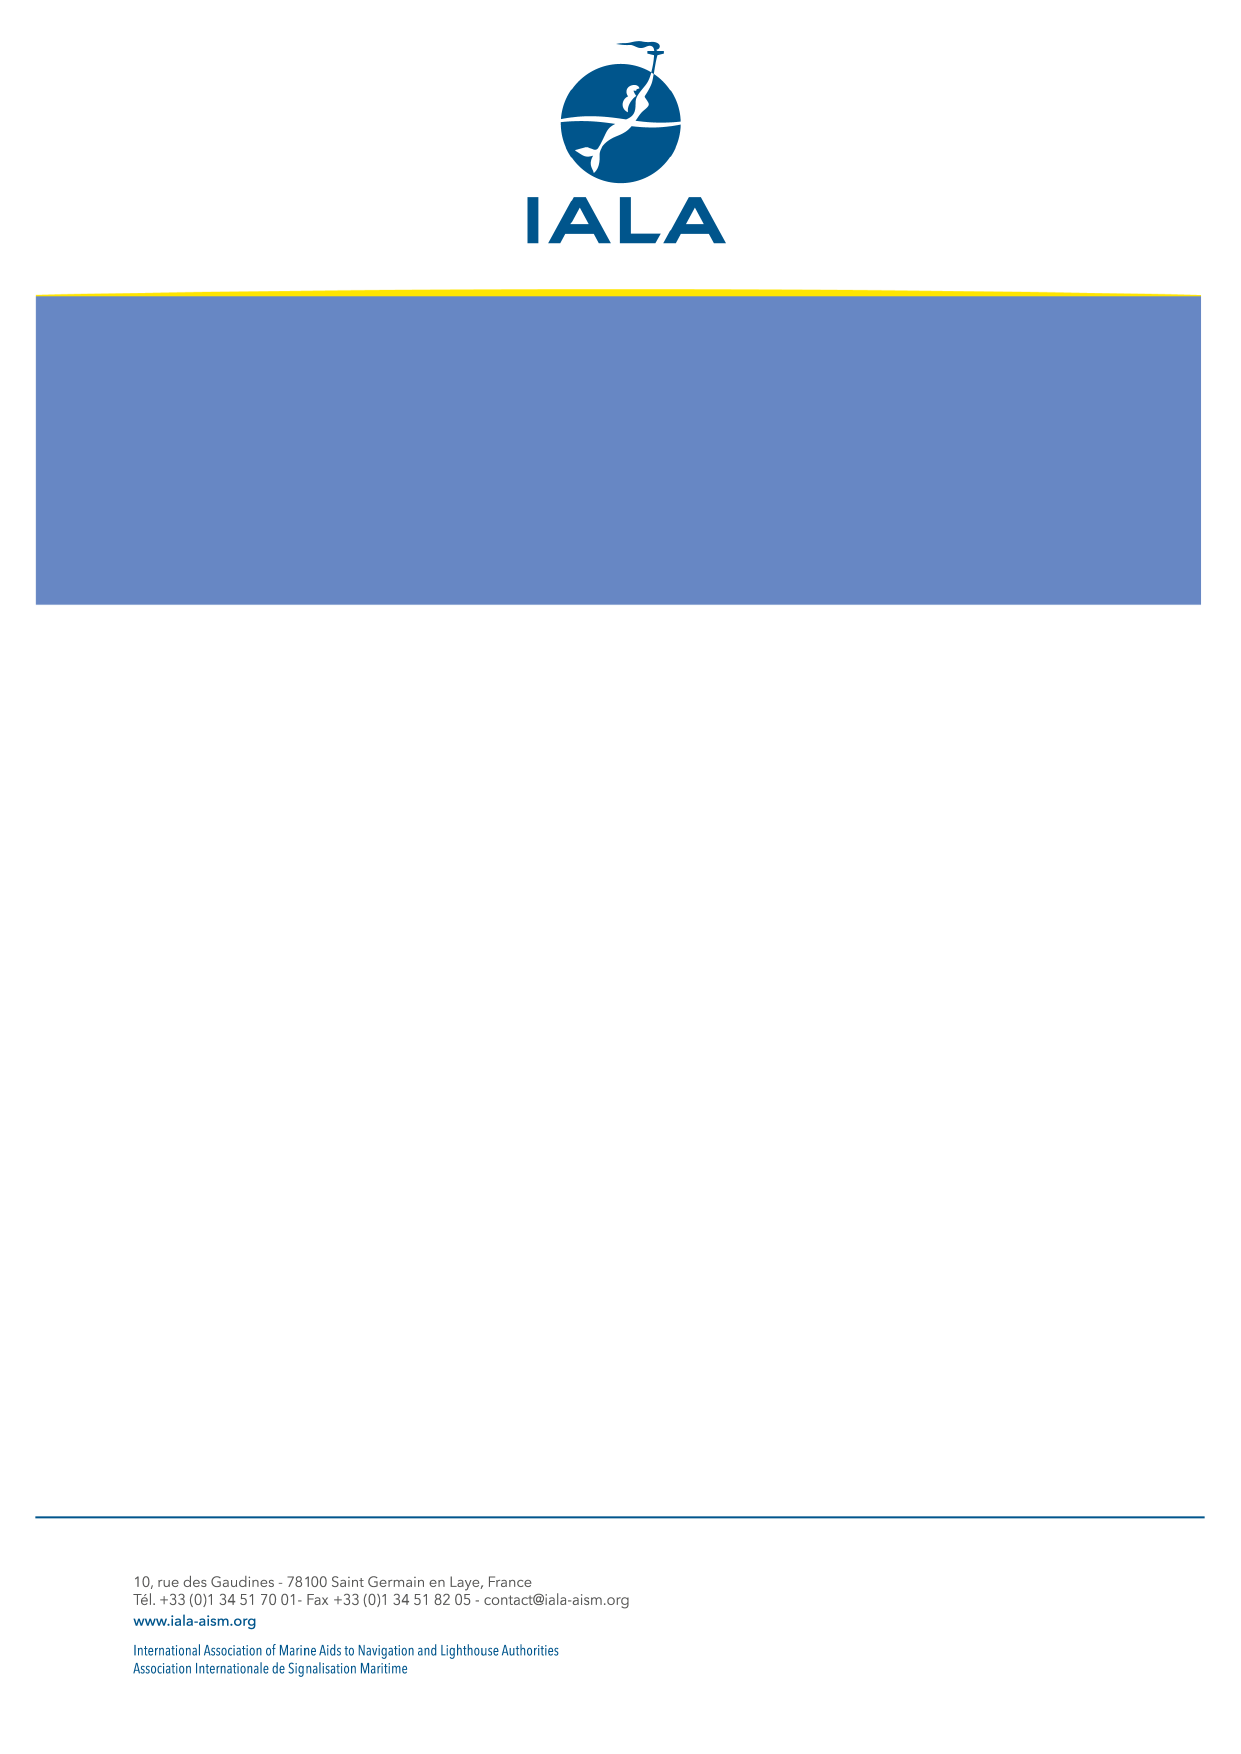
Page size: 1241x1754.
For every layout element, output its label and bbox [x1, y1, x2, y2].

picture [0, 29, 1240, 616]
picture [127, 1571, 660, 1691]
